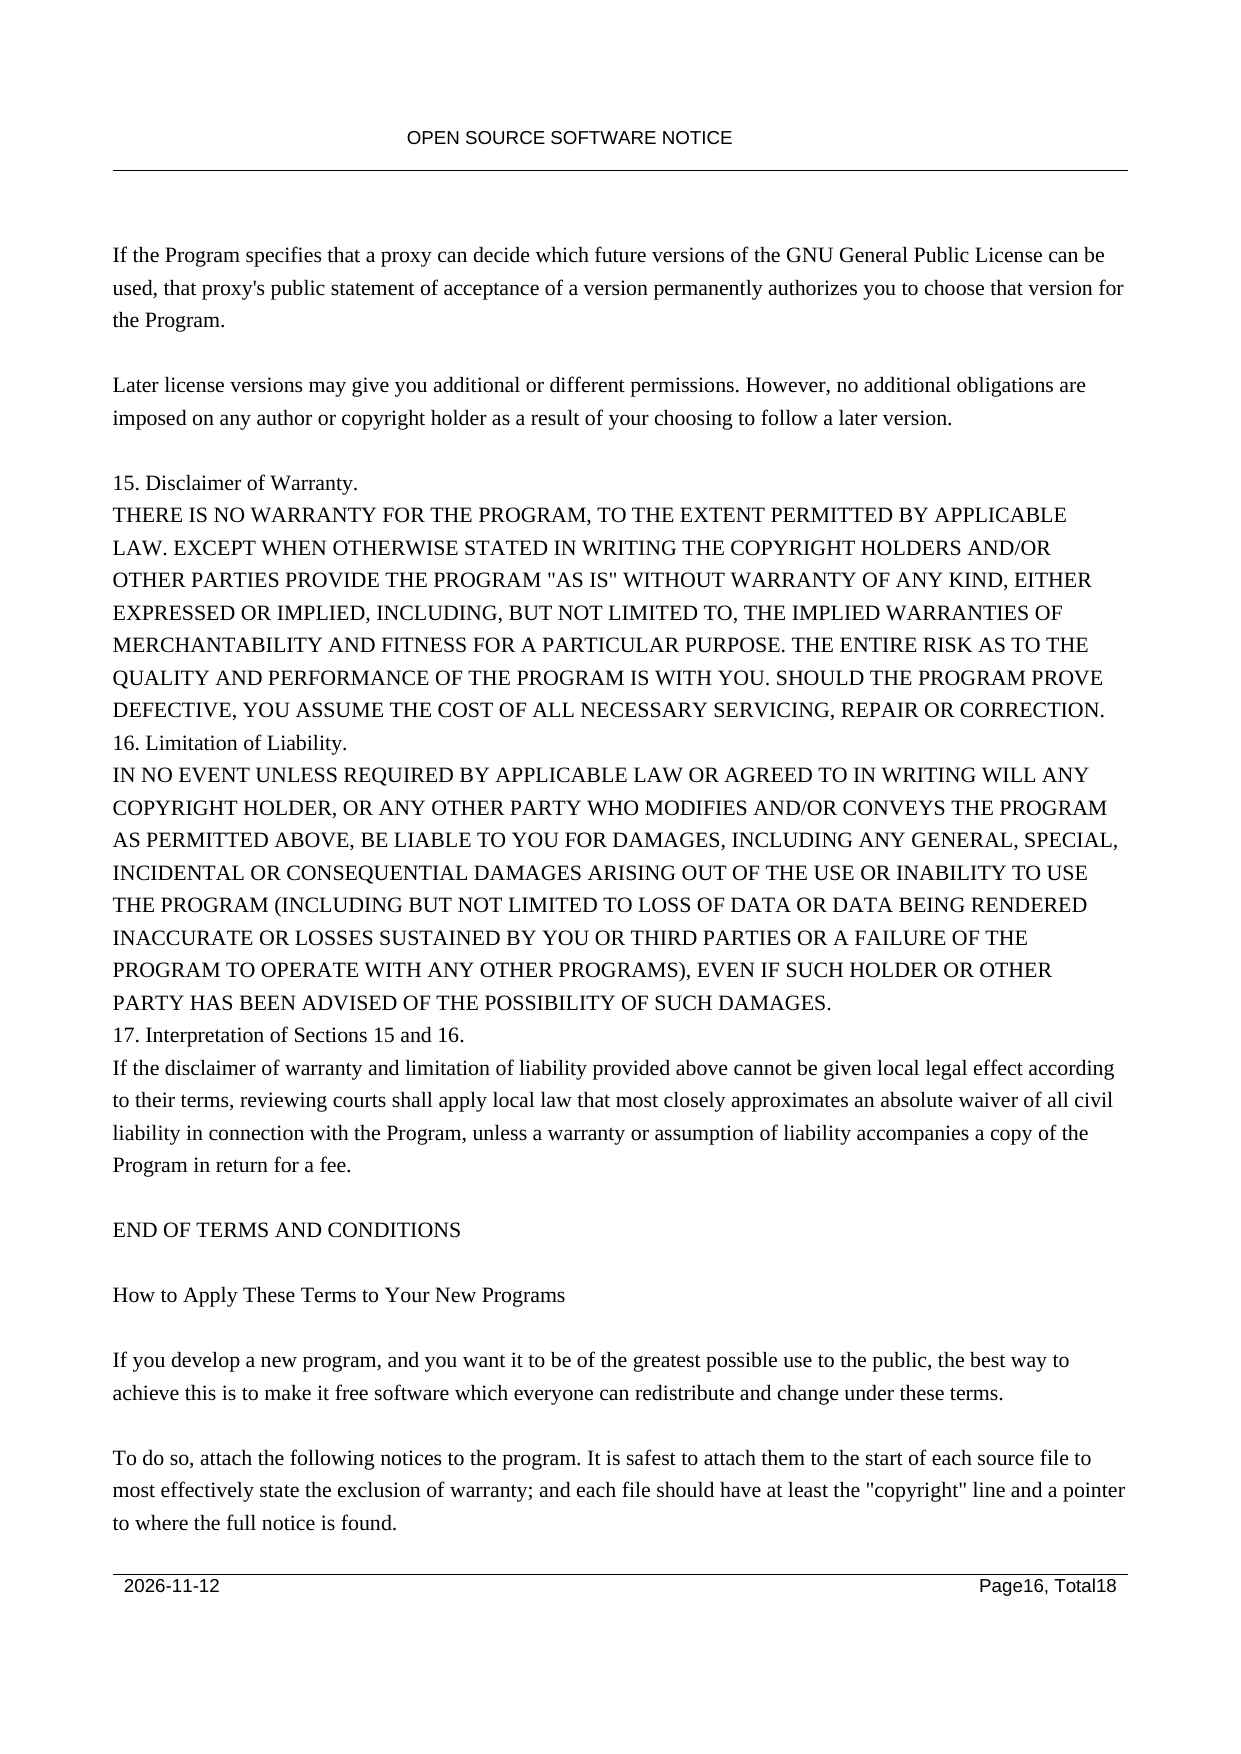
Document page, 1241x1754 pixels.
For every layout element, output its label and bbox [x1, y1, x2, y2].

text [112, 206, 1128, 1539]
